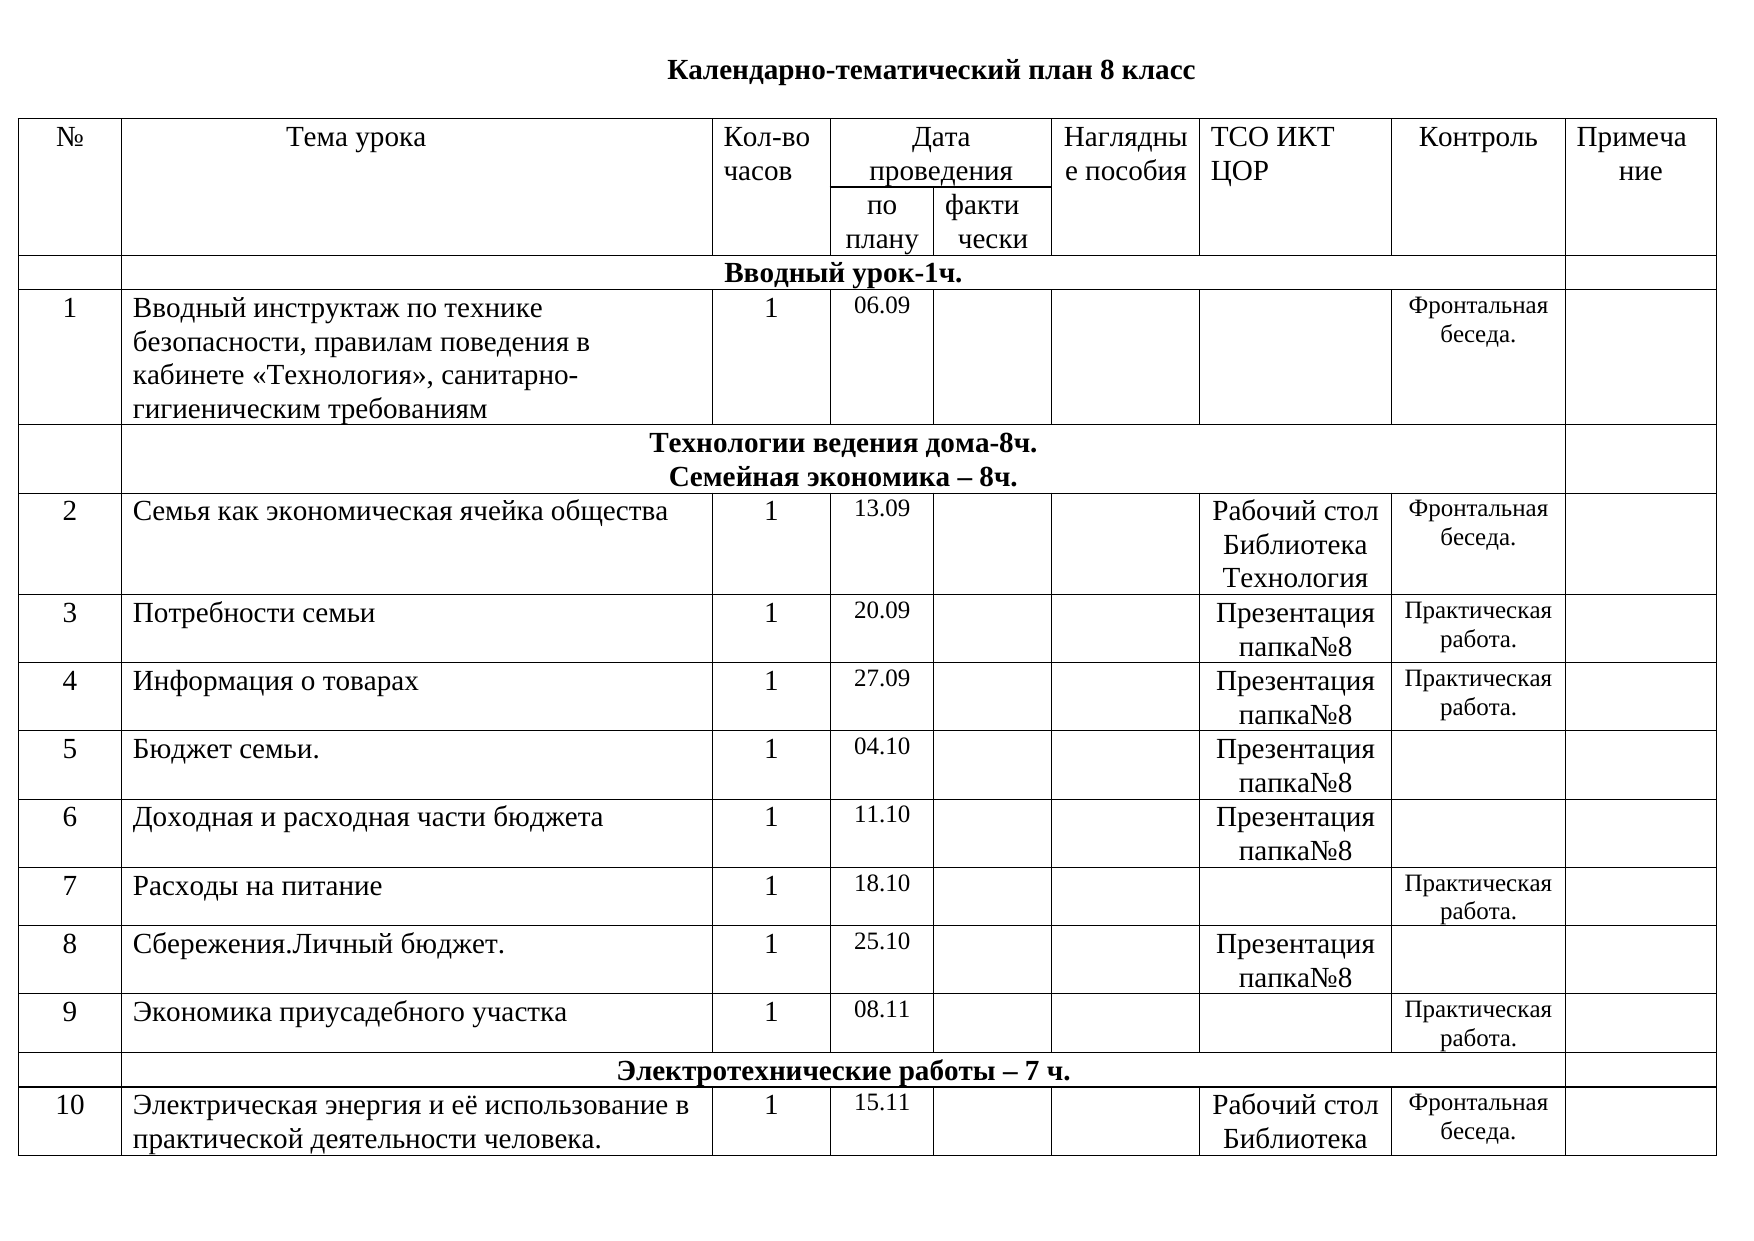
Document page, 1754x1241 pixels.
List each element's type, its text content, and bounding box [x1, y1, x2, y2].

table_cell 25.10 [831, 926, 933, 993]
table_cell [1566, 731, 1716, 798]
table_cell Вводный инструктаж по технике безопасности, правилам поведения в кабинете «Технология», санитарно-гигиеническим требованиям [122, 290, 712, 424]
table_cell Вводный урок-1ч. [122, 256, 1565, 289]
table_cell [1566, 425, 1716, 492]
table_cell Фронтальная беседа. [1392, 290, 1565, 424]
table_header ТСО ИКТ ЦОР [1200, 119, 1391, 254]
table_cell [1200, 994, 1391, 1052]
table_cell 15.11 [831, 1088, 933, 1154]
table_cell Практическая работа. [1392, 868, 1565, 925]
table_cell по плану [831, 188, 933, 254]
table_cell 5 [19, 731, 121, 798]
table_cell [19, 256, 121, 289]
table_cell [934, 663, 1051, 730]
table_cell Презентация папка№8 [1200, 800, 1391, 867]
table_cell [1052, 595, 1199, 662]
table_cell [934, 1088, 1051, 1154]
table_cell 1 [713, 994, 830, 1052]
table_cell 1 [713, 800, 830, 867]
table_cell 2 [19, 494, 121, 594]
table_cell [1052, 1088, 1199, 1154]
table_cell Практическая работа. [1392, 595, 1565, 662]
table_cell [934, 595, 1051, 662]
table_cell [1052, 800, 1199, 867]
table_cell Экономика приусадебного участка [122, 994, 712, 1052]
table_cell 9 [19, 994, 121, 1052]
table_cell Потребности семьи [122, 595, 712, 662]
table_cell 1 [713, 868, 830, 925]
table_cell 13.09 [831, 494, 933, 594]
table_cell [1566, 290, 1716, 424]
table_cell 8 [19, 926, 121, 993]
table_cell 7 [19, 868, 121, 925]
table_cell [1566, 800, 1716, 867]
table_header Дата проведения [831, 119, 1051, 186]
table_cell 3 [19, 595, 121, 662]
table_cell [934, 994, 1051, 1052]
table_cell [1392, 926, 1565, 993]
table_cell 18.10 [831, 868, 933, 925]
table_cell Рабочий стол Библиотека Технология [1200, 494, 1391, 594]
table_cell [934, 868, 1051, 925]
table_header Кол-во часов [713, 119, 830, 254]
table_cell Презентация папка№8 [1200, 663, 1391, 730]
table_cell [1566, 663, 1716, 730]
table_cell [934, 290, 1051, 424]
table_cell [1052, 868, 1199, 925]
table_cell 4 [19, 663, 121, 730]
table_cell [1200, 290, 1391, 424]
table_cell [934, 926, 1051, 993]
table_cell [19, 425, 121, 492]
table_cell [934, 494, 1051, 594]
table_header Тема урока [122, 119, 712, 254]
table_cell 1 [713, 663, 830, 730]
table_cell 27.09 [831, 663, 933, 730]
table_cell Семья как экономическая ячейка общества [122, 494, 712, 594]
table_cell 04.10 [831, 731, 933, 798]
table_cell [1052, 663, 1199, 730]
table_cell 1 [713, 731, 830, 798]
table_cell Технологии ведения дома-8ч. Семейная экономика – 8ч. [122, 425, 1565, 492]
table_header Контроль [1392, 119, 1565, 254]
table_cell [934, 800, 1051, 867]
table_cell [1566, 1053, 1716, 1086]
table_cell 20.09 [831, 595, 933, 662]
table_cell [1052, 290, 1199, 424]
table_cell [1392, 800, 1565, 867]
table_cell [1566, 926, 1716, 993]
table_cell Доходная и расходная части бюджета [122, 800, 712, 867]
table_cell [1566, 868, 1716, 925]
table_cell 1 [19, 290, 121, 424]
table_cell факти чески [934, 188, 1051, 254]
table_cell Электротехнические работы – 7 ч. [122, 1053, 1565, 1086]
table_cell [1200, 1088, 1391, 1154]
table_cell Информация о товарах [122, 663, 712, 730]
table_cell Презентация папка№8 [1200, 926, 1391, 993]
table_header № [19, 119, 121, 254]
table_header Примеча ние [1566, 119, 1716, 254]
table_cell [1566, 494, 1716, 594]
table_cell [1566, 994, 1716, 1052]
table_cell [19, 1053, 121, 1086]
table_cell [1052, 994, 1199, 1052]
table_cell 1 [713, 926, 830, 993]
table_cell Практическая работа. [1392, 994, 1565, 1052]
table_cell Презентация папка№8 [1200, 731, 1391, 798]
table_cell 11.10 [831, 800, 933, 867]
table_cell [1052, 731, 1199, 798]
table_cell Бюджет семьи. [122, 731, 712, 798]
table_cell 1 [713, 494, 830, 594]
table_cell Презентация папка№8 [1200, 595, 1391, 662]
table_header Наглядные пособия [1052, 119, 1199, 254]
table_cell Фронтальная беседа. [1392, 494, 1565, 594]
table_cell [1392, 731, 1565, 798]
table_cell Практическая работа. [1392, 663, 1565, 730]
table_cell [1052, 494, 1199, 594]
table_cell [1566, 256, 1716, 289]
table_cell Фронтальная беседа. [1392, 1088, 1565, 1154]
table_cell 10 [19, 1088, 121, 1154]
table_cell [1200, 868, 1391, 925]
table_cell 6 [19, 800, 121, 867]
table_cell Сбережения.Личный бюджет. [122, 926, 712, 993]
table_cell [122, 1088, 712, 1154]
table_cell 1 [713, 595, 830, 662]
table_cell [934, 731, 1051, 798]
table_cell 1 [713, 1088, 830, 1154]
table_cell [1566, 595, 1716, 662]
table_cell 08.11 [831, 994, 933, 1052]
table_cell Расходы на питание [122, 868, 712, 925]
table_cell [1566, 1088, 1716, 1154]
text Календарно-тематический план 8 класс [154, 59, 1679, 85]
table_cell 1 [713, 290, 830, 424]
table_cell [1052, 926, 1199, 993]
table_cell 06.09 [831, 290, 933, 424]
